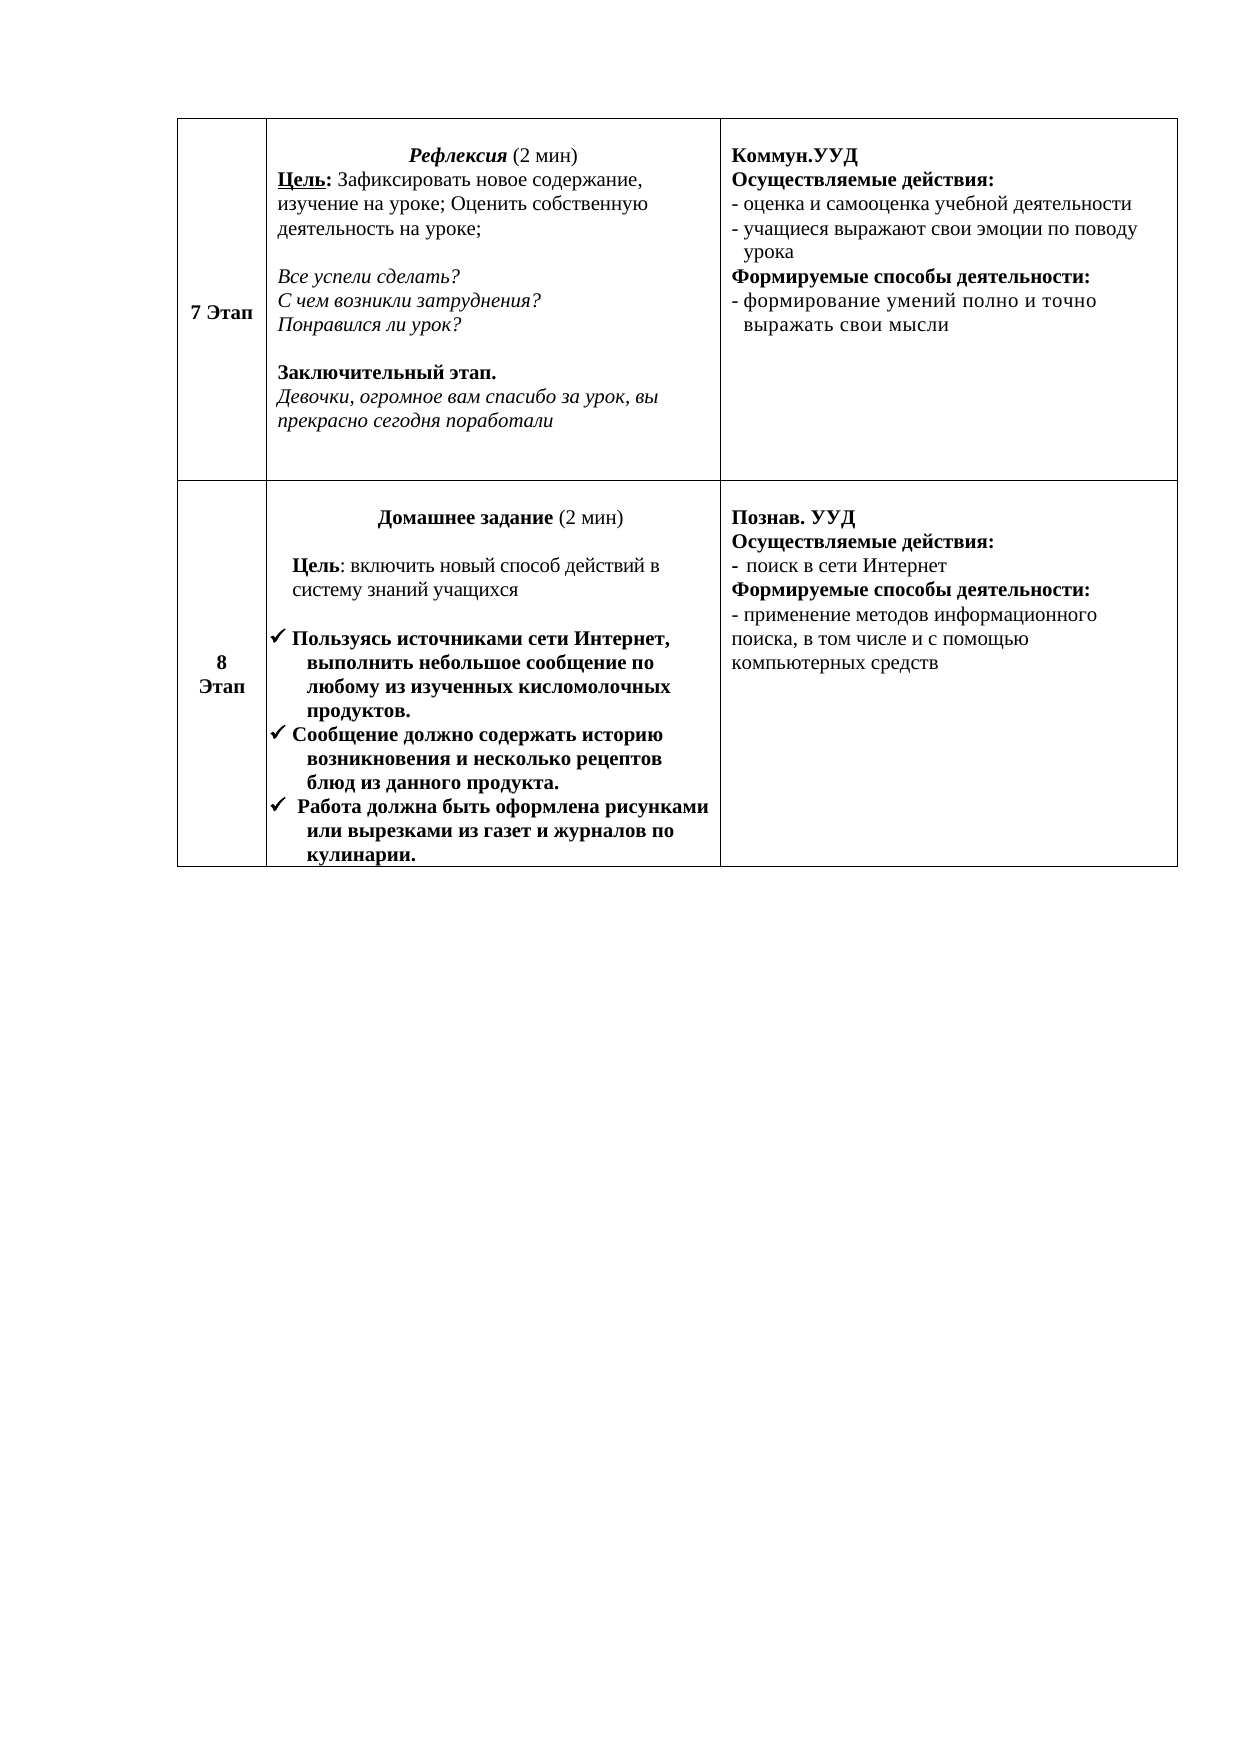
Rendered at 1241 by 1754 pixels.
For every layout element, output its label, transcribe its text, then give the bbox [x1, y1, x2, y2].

table_cell Коммун.УУД Осуществляемые действия: оценка и самооценка учебной деятельности учащиеся выражают свои эмоции по поводу урока Формируемые способы деятельности: формирование умений полно и точно выражать свои мысли [721, 119, 1177, 480]
table_cell Познав. УУД Осуществляемые действия: поиск в сети Интернет Формируемые способы деятельности: - применение методов информационного поиска, в том числе и с помощью компьютерных средств [721, 481, 1177, 866]
table_cell 8 Этап [178, 481, 266, 866]
table_cell Домашнее задание (2 мин) Цель: включить новый способ действий в систему знаний учащихся Пользуясь источниками сети Интернет, выполнить небольшое сообщение по любому из изученных кисломолочных продуктов. Сообщение должно содержать историю возникновения и несколько рецептов блюд из данного продукта. Работа должна быть оформлена рисунками или вырезками из газет и журналов по кулинарии. [267, 481, 720, 866]
table_cell Рефлексия (2 мин) Цель: Зафиксировать новое содержание, изучение на уроке; Оценить собственную деятельность на уроке; Все успели сделать? С чем возникли затруднения? Понравился ли урок? Заключительный этап. Девочки, огромное вам спасибо за урок, вы прекрасно сегодня поработали [267, 119, 720, 480]
table_cell 7 Этап [178, 119, 266, 480]
